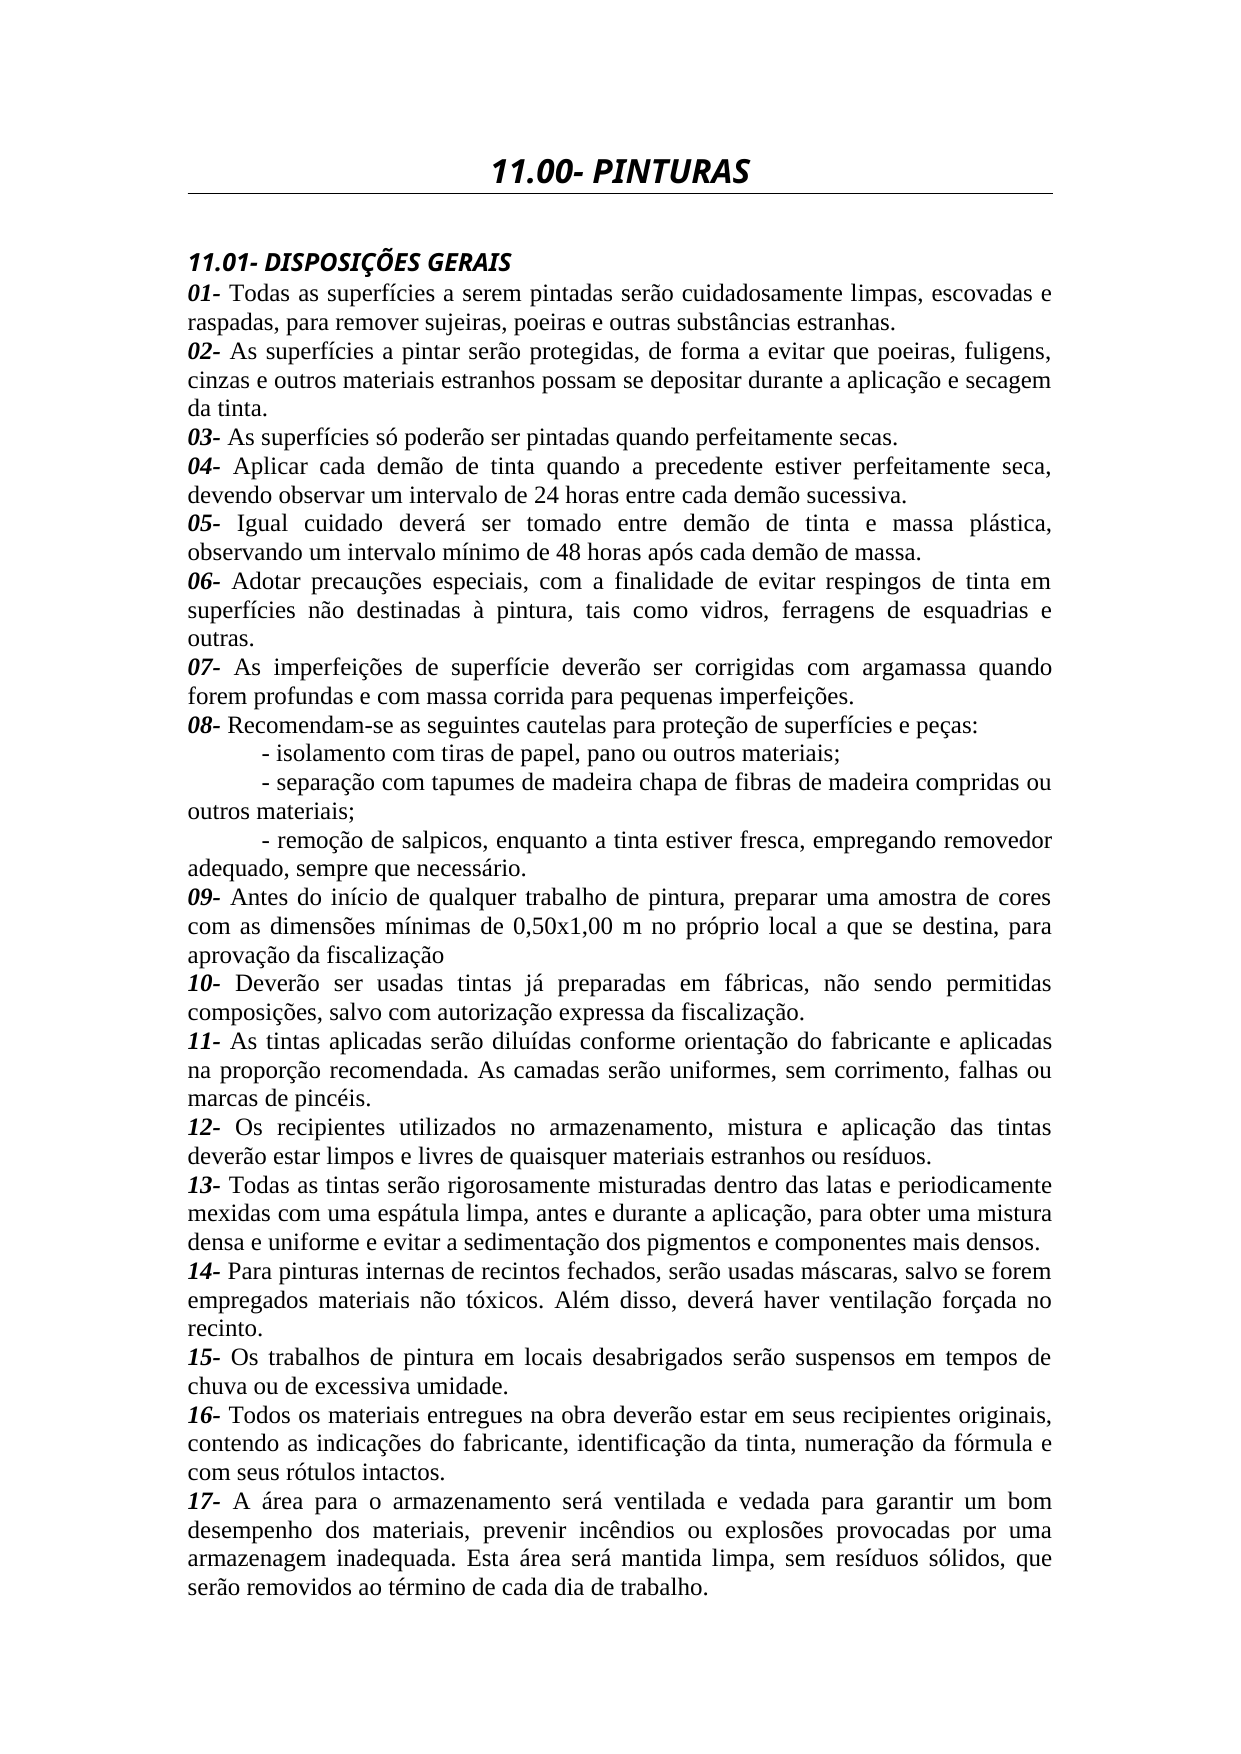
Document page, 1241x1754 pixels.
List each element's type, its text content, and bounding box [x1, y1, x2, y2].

text 14- Para pinturas internas de recintos fechados, serão usadas máscaras, salvo se forem empregados materiais não tóxicos. Além disso, deverá haver ventilação forçada no recinto. [187, 1256, 1053, 1342]
text 12- Os recipientes utilizados no armazenamento, mistura e aplicação das tintas deverão estar limpos e livres de quaisquer materiais estranhos ou resíduos. [187, 1112, 1053, 1170]
text 11- As tintas aplicadas serão diluídas conforme orientação do fabricante e aplicadas na proporção recomendada. As camadas serão uniformes, sem corrimento, falhas ou marcas de pincéis. [187, 1026, 1053, 1112]
text 13- Todas as tintas serão rigorosamente misturadas dentro das latas e periodicamente mexidas com uma espátula limpa, antes e durante a aplicação, para obter uma mistura densa e uniforme e evitar a sedimentação dos pigmentos e componentes mais densos. [187, 1170, 1053, 1256]
text - remoção de salpicos, enquanto a tinta estiver fresca, empregando removedor adequado, sempre que necessário. [187, 825, 1053, 882]
text 10- Deverão ser usadas tintas já preparadas em fábricas, não sendo permitidas composições, salvo com autorização expressa da fiscalização. [187, 968, 1053, 1026]
text 11.00- PINTURAS [187, 148, 1053, 193]
text 05- Igual cuidado deverá ser tomado entre demão de tinta e massa plástica, observando um intervalo mínimo de 48 horas após cada demão de massa. [187, 508, 1053, 566]
text 17- A área para o armazenamento será ventilada e vedada para garantir um bom desempenho dos materiais, prevenir incêndios ou explosões provocadas por uma armazenagem inadequada. Esta área será mantida limpa, sem resíduos sólidos, que serão removidos ao término de cada dia de trabalho. [187, 1486, 1053, 1601]
text 08- Recomendam-se as seguintes cautelas para proteção de superfícies e peças: [187, 710, 1053, 738]
text - separação com tapumes de madeira chapa de fibras de madeira compridas ou outros materiais; [187, 767, 1053, 825]
text 06- Adotar precauções especiais, com a finalidade de evitar respingos de tinta em superfícies não destinadas à pintura, tais como vidros, ferragens de esquadrias e outras. [187, 566, 1053, 652]
text 16- Todos os materiais entregues na obra deverão estar em seus recipientes originais, contendo as indicações do fabricante, identificação da tinta, numeração da fórmula e com seus rótulos intactos. [187, 1400, 1053, 1486]
text 03- As superfícies só poderão ser pintadas quando perfeitamente secas. [187, 422, 1053, 451]
text 07- As imperfeições de superfície deverão ser corrigidas com argamassa quando forem profundas e com massa corrida para pequenas imperfeições. [187, 652, 1053, 710]
text 09- Antes do início de qualquer trabalho de pintura, preparar uma amostra de cores com as dimensões mínimas de 0,50x1,00 m no próprio local a que se destina, para aprovação da fiscalização [187, 882, 1053, 968]
text 01- Todas as superfícies a serem pintadas serão cuidadosamente limpas, escovadas e raspadas, para remover sujeiras, poeiras e outras substâncias estranhas. [187, 278, 1053, 336]
text - isolamento com tiras de papel, pano ou outros materiais; [187, 738, 1053, 767]
text 15- Os trabalhos de pintura em locais desabrigados serão suspensos em tempos de chuva ou de excessiva umidade. [187, 1342, 1053, 1400]
text 11.01- DISPOSIÇÕES GERAIS [187, 244, 1053, 278]
text 04- Aplicar cada demão de tinta quando a precedente estiver perfeitamente seca, devendo observar um intervalo de 24 horas entre cada demão sucessiva. [187, 451, 1053, 508]
text 02- As superfícies a pintar serão protegidas, de forma a evitar que poeiras, fuligens, cinzas e outros materiais estranhos possam se depositar durante a aplicação e secagem da tinta. [187, 336, 1053, 422]
